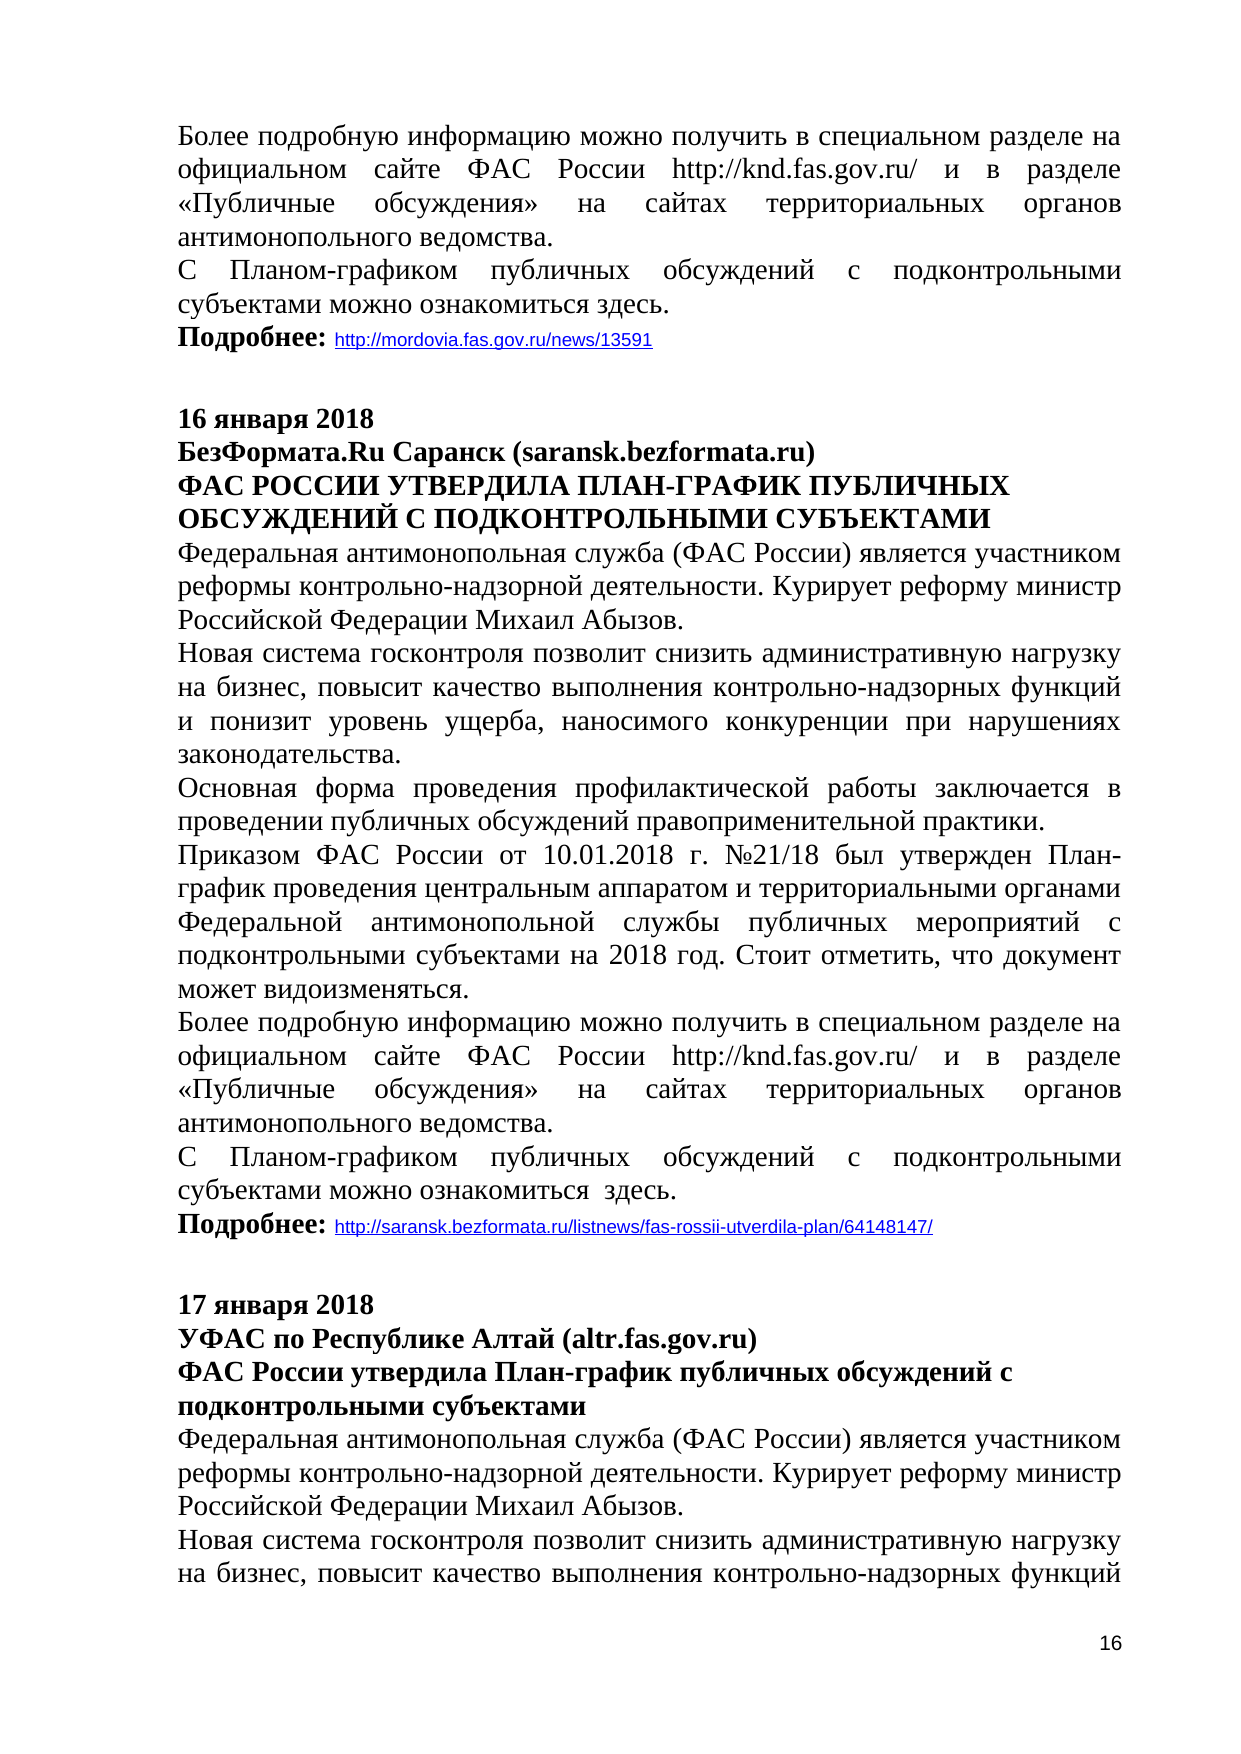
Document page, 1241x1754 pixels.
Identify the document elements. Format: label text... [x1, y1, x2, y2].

subtitle 17 января 2018 УФАС по Республике Алтай (altr.fas.gov.ru) ФАС России утвердила План-график публичных обсуждений с подконтрольными субъектами [374, 1287, 1122, 1421]
text Приказом ФАС России от 10.01.2018 г. №21/18 был утвержден План-график проведения центральным аппаратом и территориальными органами Федеральной антимонопольной службы публичных мероприятий с подконтрольными субъектами на 2018 год. Стоит отметить, что документ может видоизменяться. [177, 837, 1122, 1004]
text Подробнее: http://saransk.bezformata.ru/listnews/fas-rossii-utverdila-plan/64148147/ [334, 1206, 1122, 1239]
text Федеральная антимонопольная служба (ФАС России) является участником реформы контрольно-надзорной деятельности. Курирует реформу министр Российской Федерации Михаил Абызов. [177, 1421, 1122, 1522]
text Более подробную информацию можно получить в специальном разделе на официальном сайте ФАС России http://knd.fas.gov.ru/ и в разделе «Публичные обсуждения» на сайтах территориальных органов антимонопольного ведомства. [177, 118, 1122, 252]
text Основная форма проведения профилактической работы заключается в проведении публичных обсуждений правоприменительной практики. [177, 770, 1122, 837]
text 16 января 2018 БезФормата.Ru Саранск (saransk.bezformata.ru) ФАС РОССИИ УТВЕРДИЛА ПЛАН-ГРАФИК ПУБЛИЧНЫХ ОБСУЖДЕНИЙ С ПОДКОНТРОЛЬНЫМИ СУБЪЕКТАМИ [374, 401, 1122, 535]
text С Планом-графиком публичных обсуждений с подконтрольными субъектами можно ознакомиться здесь. [177, 252, 1122, 319]
text Более подробную информацию можно получить в специальном разделе на официальном сайте ФАС России http://knd.fas.gov.ru/ и в разделе «Публичные обсуждения» на сайтах территориальных органов антимонопольного ведомства. [177, 1004, 1122, 1139]
text С Планом-графиком публичных обсуждений с подконтрольными субъектами можно ознакомиться здесь. [177, 1139, 1122, 1206]
text Подробнее: http://mordovia.fas.gov.ru/news/13591 [334, 319, 1122, 353]
text Федеральная антимонопольная служба (ФАС России) является участником реформы контрольно-надзорной деятельности. Курирует реформу министр Российской Федерации Михаил Абызов. [177, 535, 1122, 636]
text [177, 1522, 1122, 1589]
